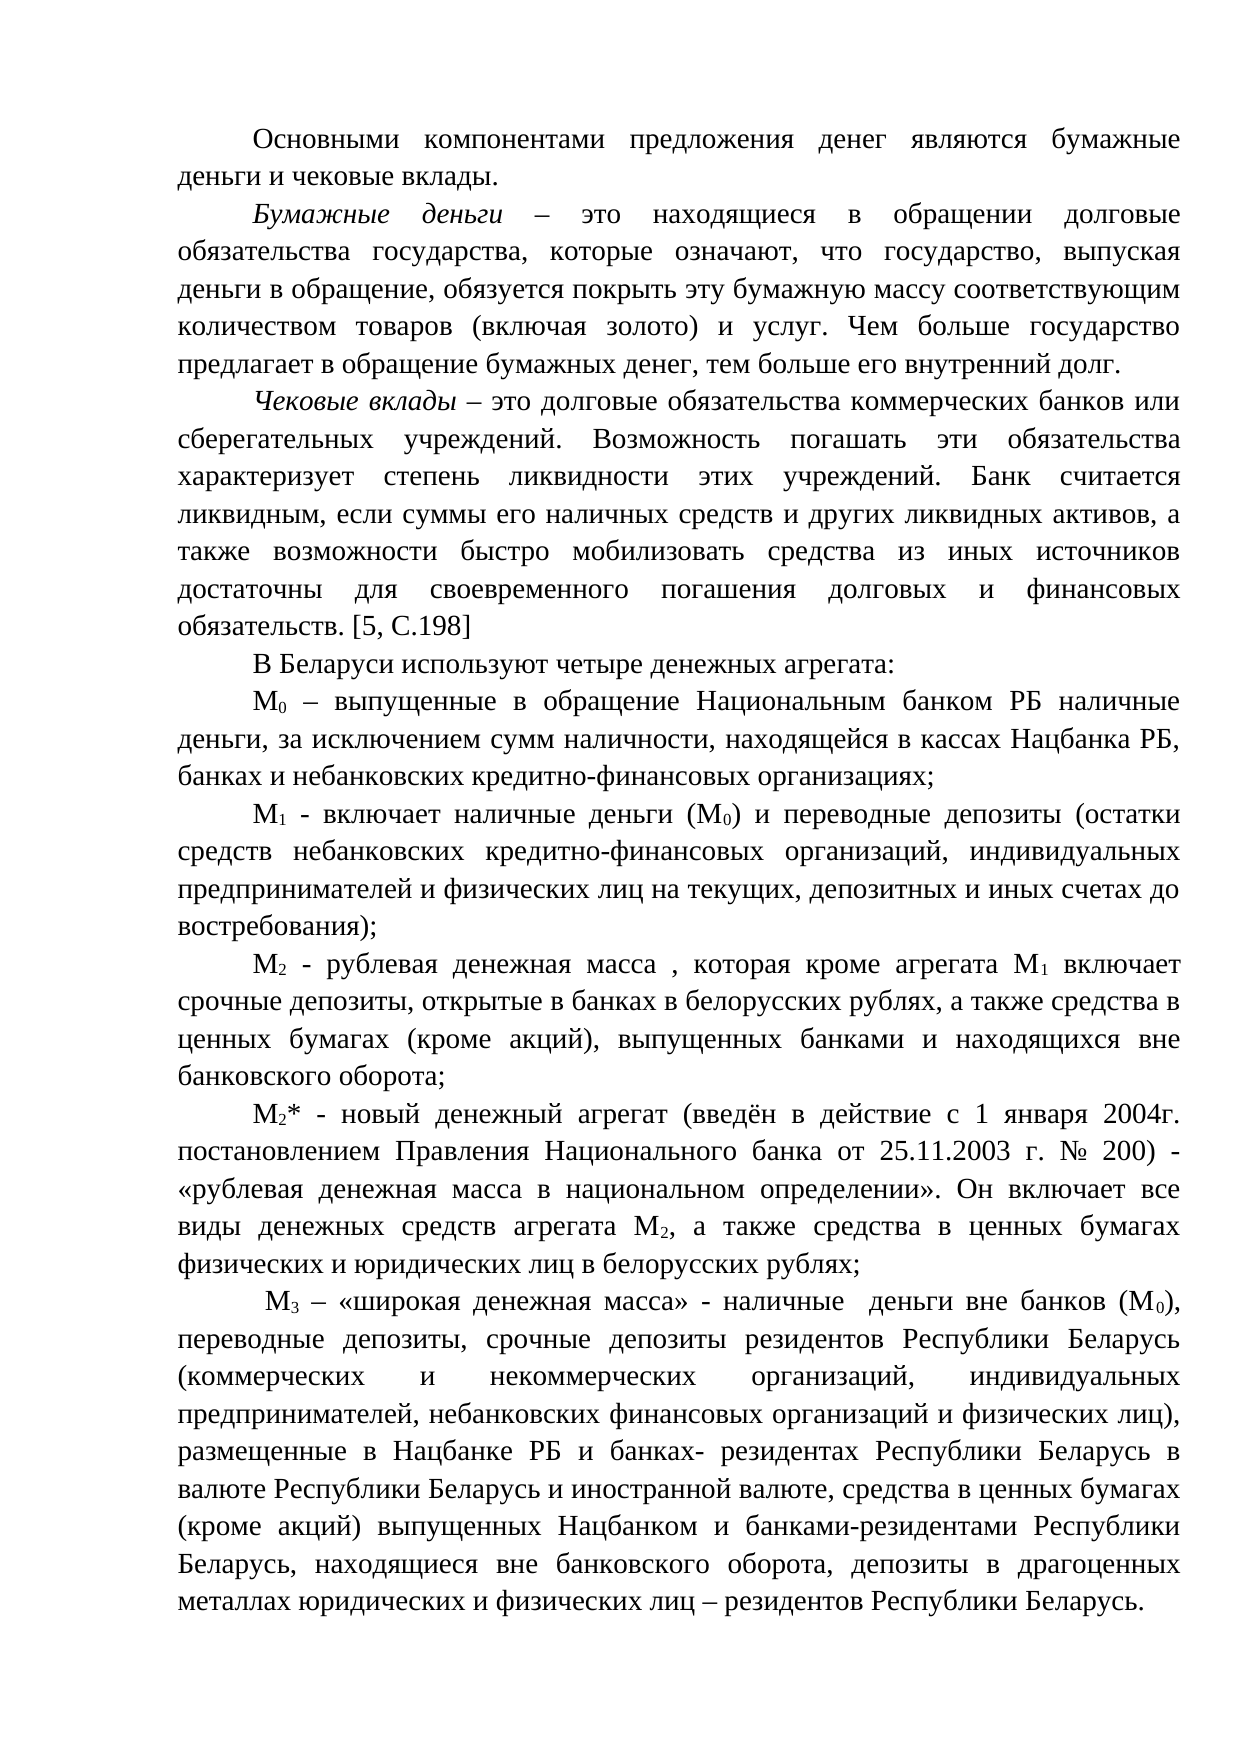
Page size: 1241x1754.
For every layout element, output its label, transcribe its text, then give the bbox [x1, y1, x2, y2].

text М3 – «широкая денежная масса» - наличные деньги вне банков (М0), переводные депозиты, срочные депозиты резидентов Республики Беларусь (коммерческих и некоммерческих организаций, индивидуальных предпринимателей, небанковских финансовых организаций и физических лиц), размещенные в Нацбанке РБ и банках- резидентах Республики Беларусь в валюте Республики Беларусь и иностранной валюте, средства в ценных бумагах (кроме акций) выпущенных Нацбанком и банками-резидентами Республики Беларусь, находящиеся вне банковского оборота, депозиты в драгоценных металлах юридических и физических лиц – резидентов Республики Беларусь. [177, 1281, 1181, 1618]
text М1 - включает наличные деньги (М0) и переводные депозиты (остатки средств небанковских кредитно-финансовых организаций, индивидуальных предпринимателей и физических лиц на текущих, депозитных и иных счетах до востребования); [177, 793, 1181, 943]
text Чековые вклады – это долговые обязательства коммерческих банков или сберегательных учреждений. Возможность погашать эти обязательства характеризует степень ликвидности этих учреждений. Банк считается ликвидным, если суммы его наличных средств и других ликвидных активов, а также возможности быстро мобилизовать средства из иных источников достаточны для своевременного погашения долговых и финансовых обязательств. [5, С.198] [177, 381, 1181, 643]
text Бумажные деньги – это находящиеся в обращении долговые обязательства государства, которые означают, что государство, выпуская деньги в обращение, обязуется покрыть эту бумажную массу соответствующим количеством товаров (включая золото) и услуг. Чем больше государство предлагает в обращение бумажных денег, тем больше его внутренний долг. [177, 193, 1181, 381]
text М2* - новый денежный агрегат (введён в действие с 1 января 2004г. постановлением Правления Национального банка от 25.11.2003 г. № 200) - «рублевая денежная масса в национальном определении». Он включает все виды денежных средств агрегата М2, а также средства в ценных бумагах физических и юридических лиц в белорусских рублях; [177, 1093, 1181, 1281]
text М0 – выпущенные в обращение Национальным банком РБ наличные деньги, за исключением сумм наличности, находящейся в кассах Нацбанка РБ, банках и небанковских кредитно-финансовых организациях; [177, 681, 1181, 793]
text М2 - рублевая денежная масса , которая кроме агрегата М1 включает срочные депозиты, открытые в банках в белорусских рублях, а также средства в ценных бумагах (кроме акций), выпущенных банками и находящихся вне банковского оборота; [177, 943, 1181, 1093]
text Основными компонентами предложения денег являются бумажные деньги и чековые вклады. [177, 118, 1181, 193]
text В Беларуси используют четыре денежных агрегата: [177, 643, 1181, 681]
